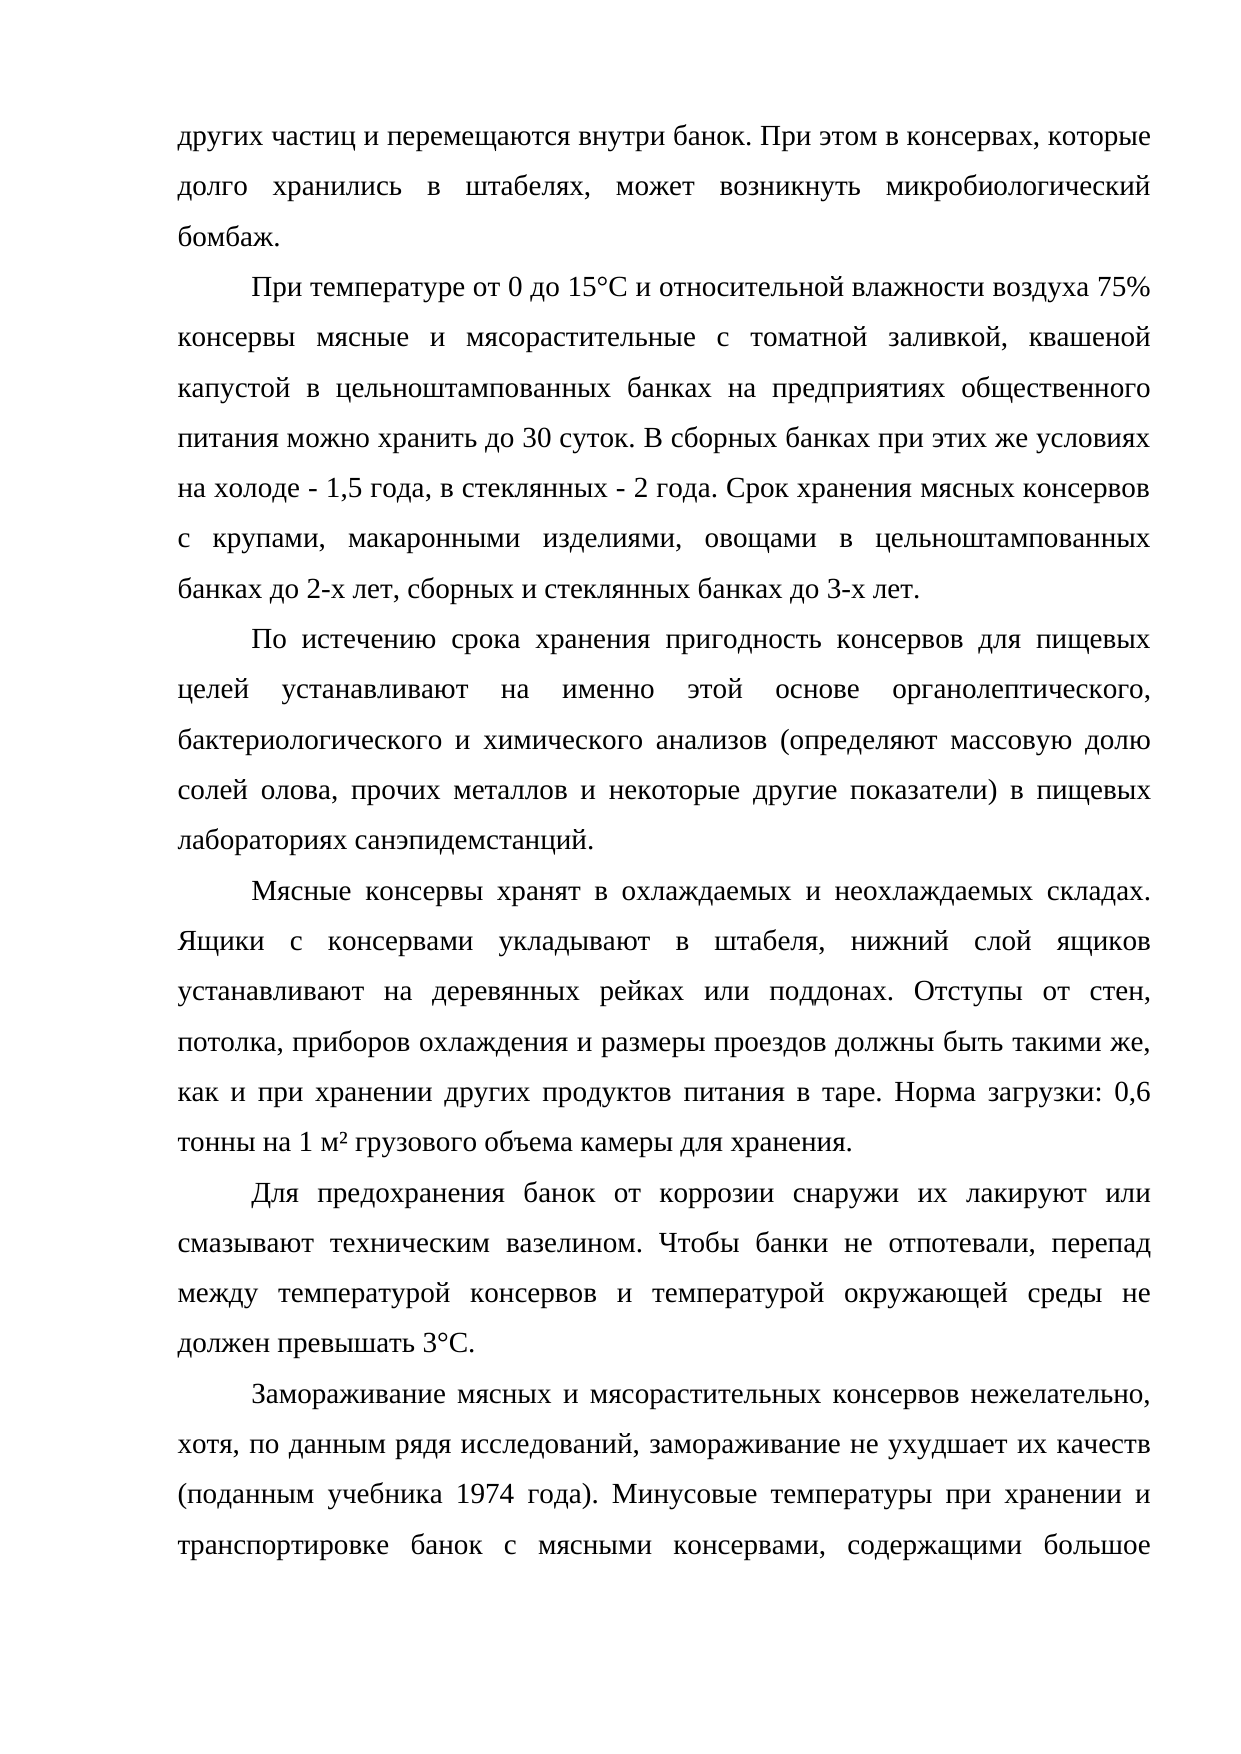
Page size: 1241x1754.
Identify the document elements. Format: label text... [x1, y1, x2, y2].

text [177, 118, 1152, 252]
text Для предохранения банок от коррозии снаружи их лакируют или смазывают техническим вазелином. Чтобы банки не отпотевали, перепад между температурой консервов и температурой окружающей среды не должен превышать 3°С. [177, 1175, 1152, 1359]
text Мясные консервы хранят в охлаждаемых и неохлаждаемых складах. Ящики с консервами укладывают в штабеля, нижний слой ящиков устанавливают на деревянных рейках или поддонах. Отступы от стен, потолка, приборов охлаждения и размеры проездов должны быть такими же, как и при хранении других продуктов питания в таре. Норма загрузки: 0,6 тонны на 1 м² грузового объема камеры для хранения. [177, 873, 1152, 1158]
text При температуре от 0 до 15°С и относительной влажности воздуха 75% консервы мясные и мясорастительные с томатной заливкой, квашеной капустой в цельноштампованных банках на предприятиях общественного питания можно хранить до 30 суток. В сборных банках при этих же условиях на холоде - 1,5 года, в стеклянных - 2 года. Срок хранения мясных консервов с крупами, макаронными изделиями, овощами в цельноштампованных банках до 2-х лет, сборных и стеклянных банках до 3-х лет. [177, 269, 1152, 604]
text По истечению срока хранения пригодность консервов для пищевых целей устанавливают на именно этой основе органолептического, бактериологического и химического анализов (определяют массовую долю солей олова, прочих металлов и некоторые другие показатели) в пищевых лабораториях санэпидемстанций. [177, 621, 1152, 856]
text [177, 1376, 1152, 1560]
